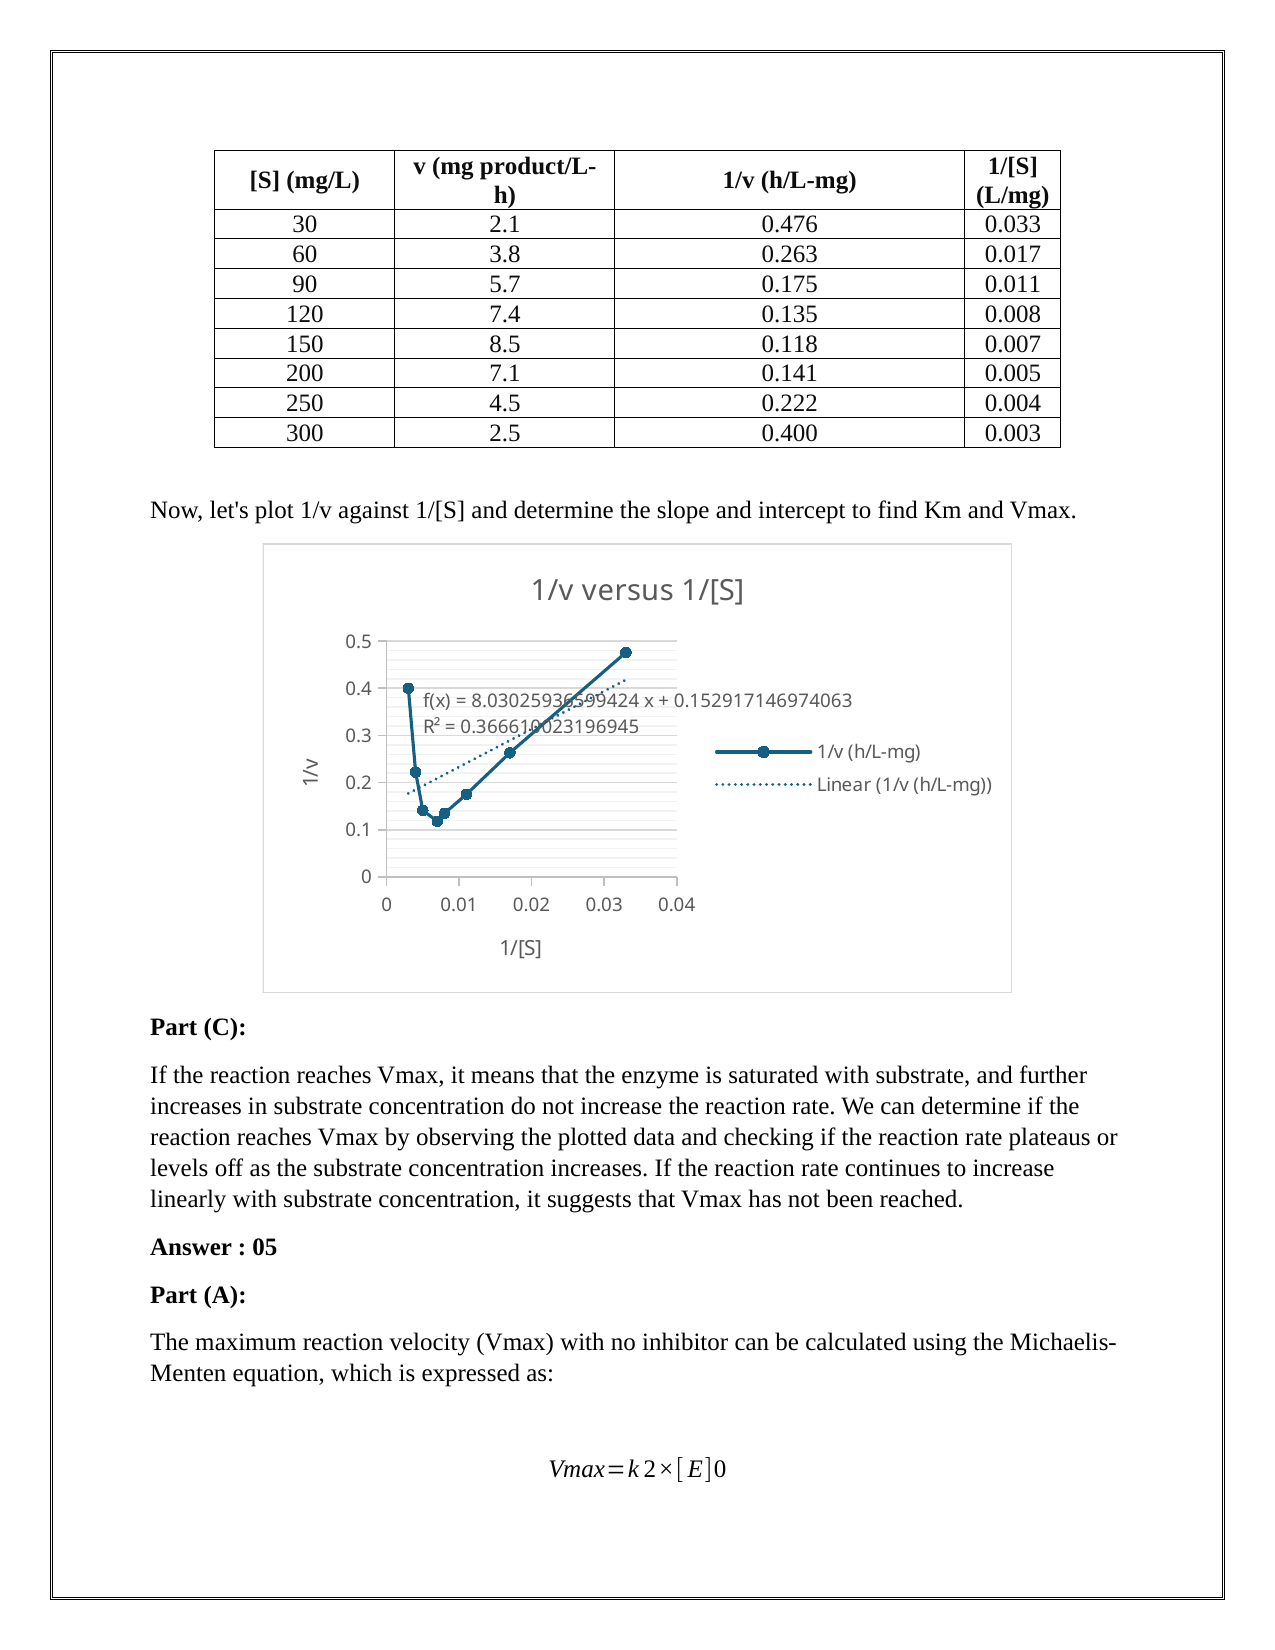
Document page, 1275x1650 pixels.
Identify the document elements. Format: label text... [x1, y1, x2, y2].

table_header 1/[S] (L/mg) [965, 151, 1060, 208]
table_cell 7.1 [395, 359, 614, 387]
table_cell 8.5 [395, 329, 614, 357]
table_cell 200 [215, 359, 394, 387]
table_cell 5.7 [395, 269, 614, 298]
text If the reaction reaches Vmax, it means that the enzyme is saturated with substrate, and further increases in substrate concentration do not increase the reaction rate. We can determine if the reaction reaches Vmax by observing the plotted data and checking if the reaction rate plateaus or levels off as the substrate concentration increases. If the reaction rate continues to increase linearly with substrate concentration, it suggests that Vmax has not been reached. [150, 1060, 1125, 1213]
table_cell 0.004 [965, 388, 1060, 417]
text Part (A): [150, 1280, 1125, 1308]
table_cell 0.033 [965, 210, 1060, 238]
table_cell 0.005 [965, 359, 1060, 387]
table_cell 0.141 [615, 359, 964, 387]
text Answer : 05 [150, 1232, 1125, 1261]
table_cell 0.008 [965, 299, 1060, 328]
table_cell 90 [215, 269, 394, 298]
table_cell 120 [215, 299, 394, 328]
table_cell 0.400 [615, 418, 964, 447]
table_cell 60 [215, 239, 394, 268]
table_cell 300 [215, 418, 394, 447]
table_cell 150 [215, 329, 394, 357]
table_cell 0.118 [615, 329, 964, 357]
table_header v (mg product/L-h) [395, 151, 614, 208]
table_cell 0.017 [965, 239, 1060, 268]
table_header 1/v (h/L-mg) [615, 151, 964, 208]
table_cell 7.4 [395, 299, 614, 328]
table_cell 2.5 [395, 418, 614, 447]
table_cell 0.003 [965, 418, 1060, 447]
table_cell 4.5 [395, 388, 614, 417]
text Now, let's plot 1/v against 1/[S] and determine the slope and intercept to find Km and Vmax. [150, 496, 1125, 524]
table_cell 0.135 [615, 299, 964, 328]
table_cell 30 [215, 210, 394, 238]
table_cell 0.175 [615, 269, 964, 298]
text Part (C): [150, 1012, 1125, 1041]
table_header [S] (mg/L) [215, 151, 394, 208]
table_cell 0.011 [965, 269, 1060, 298]
table_cell 0.222 [615, 388, 964, 417]
table_cell 0.263 [615, 239, 964, 268]
table_cell 250 [215, 388, 394, 417]
table_cell 0.476 [615, 210, 964, 238]
table_cell 3.8 [395, 239, 614, 268]
table_cell 0.007 [965, 329, 1060, 357]
table_cell 2.1 [395, 210, 614, 238]
text The maximum reaction velocity (Vmax) with no inhibitor can be calculated using the Michaelis-Menten equation, which is expressed as: [150, 1327, 1125, 1387]
